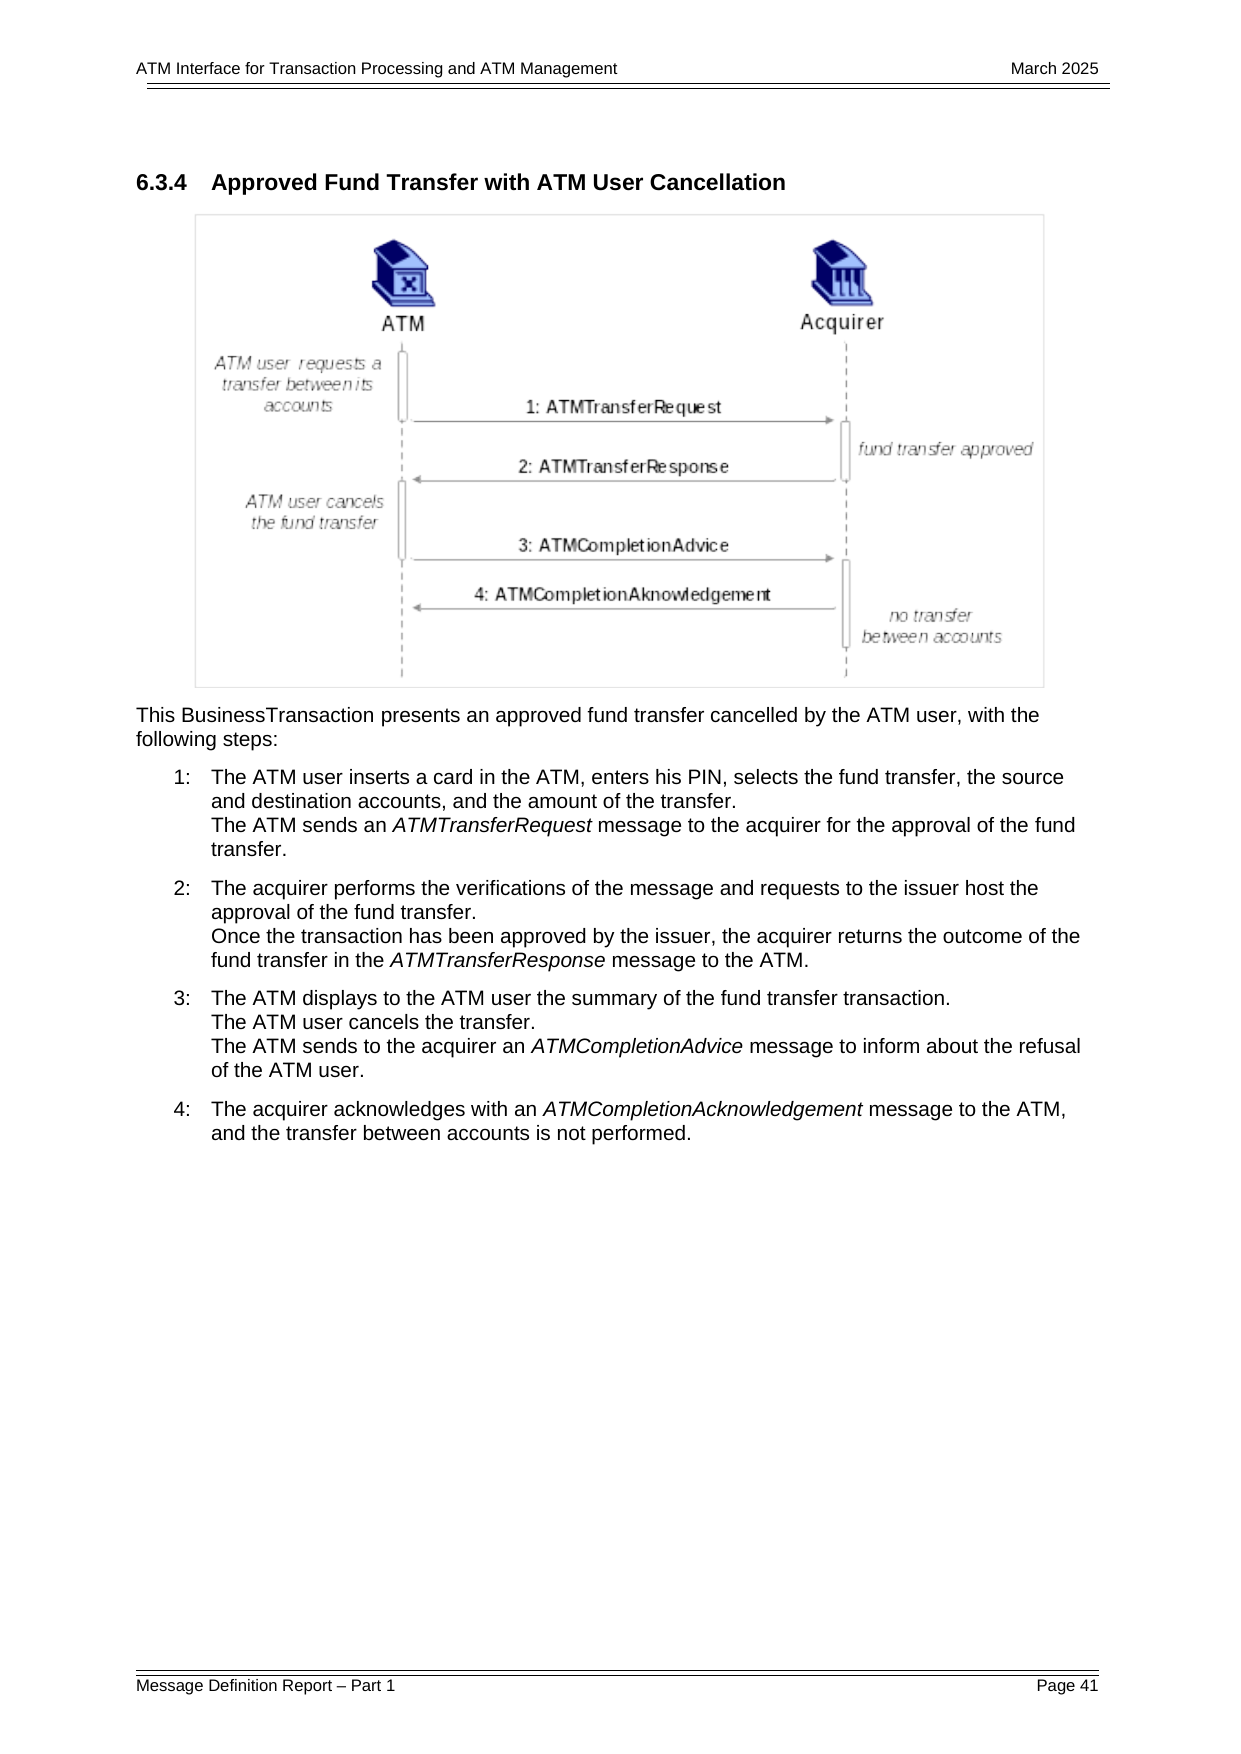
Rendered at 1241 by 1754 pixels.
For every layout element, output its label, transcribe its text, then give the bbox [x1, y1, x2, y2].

list The ATM displays to the ATM user the summary of the fund transfer transaction. The ATM user cancels the transfer. The ATM sends to the acquirer an ATMCompletionAdvice message to inform about the refusal of the ATM user. [173, 986, 1104, 1082]
text This BusinessTransaction presents an approved fund transfer cancelled by the ATM user, with the following steps: [136, 703, 1104, 751]
list The acquirer performs the verifications of the message and requests to the issuer host the approval of the fund transfer. Once the transaction has been approved by the issuer, the acquirer returns the outcome of the fund transfer in the ATMTransferResponse message to the ATM. [173, 876, 1104, 971]
list The acquirer acknowledges with an ATMCompletionAcknowledgement message to the ATM, and the transfer between accounts is not performed. [173, 1096, 1104, 1144]
list The ATM user inserts a card in the ATM, enters his PIN, selects the fund transfer, the source and destination accounts, and the amount of the transfer. The ATM sends an ATMTransferRequest message to the acquirer for the approval of the fund transfer. [173, 765, 1104, 861]
subtitle Approved Fund Transfer with ATM User Cancellation [136, 169, 1104, 195]
